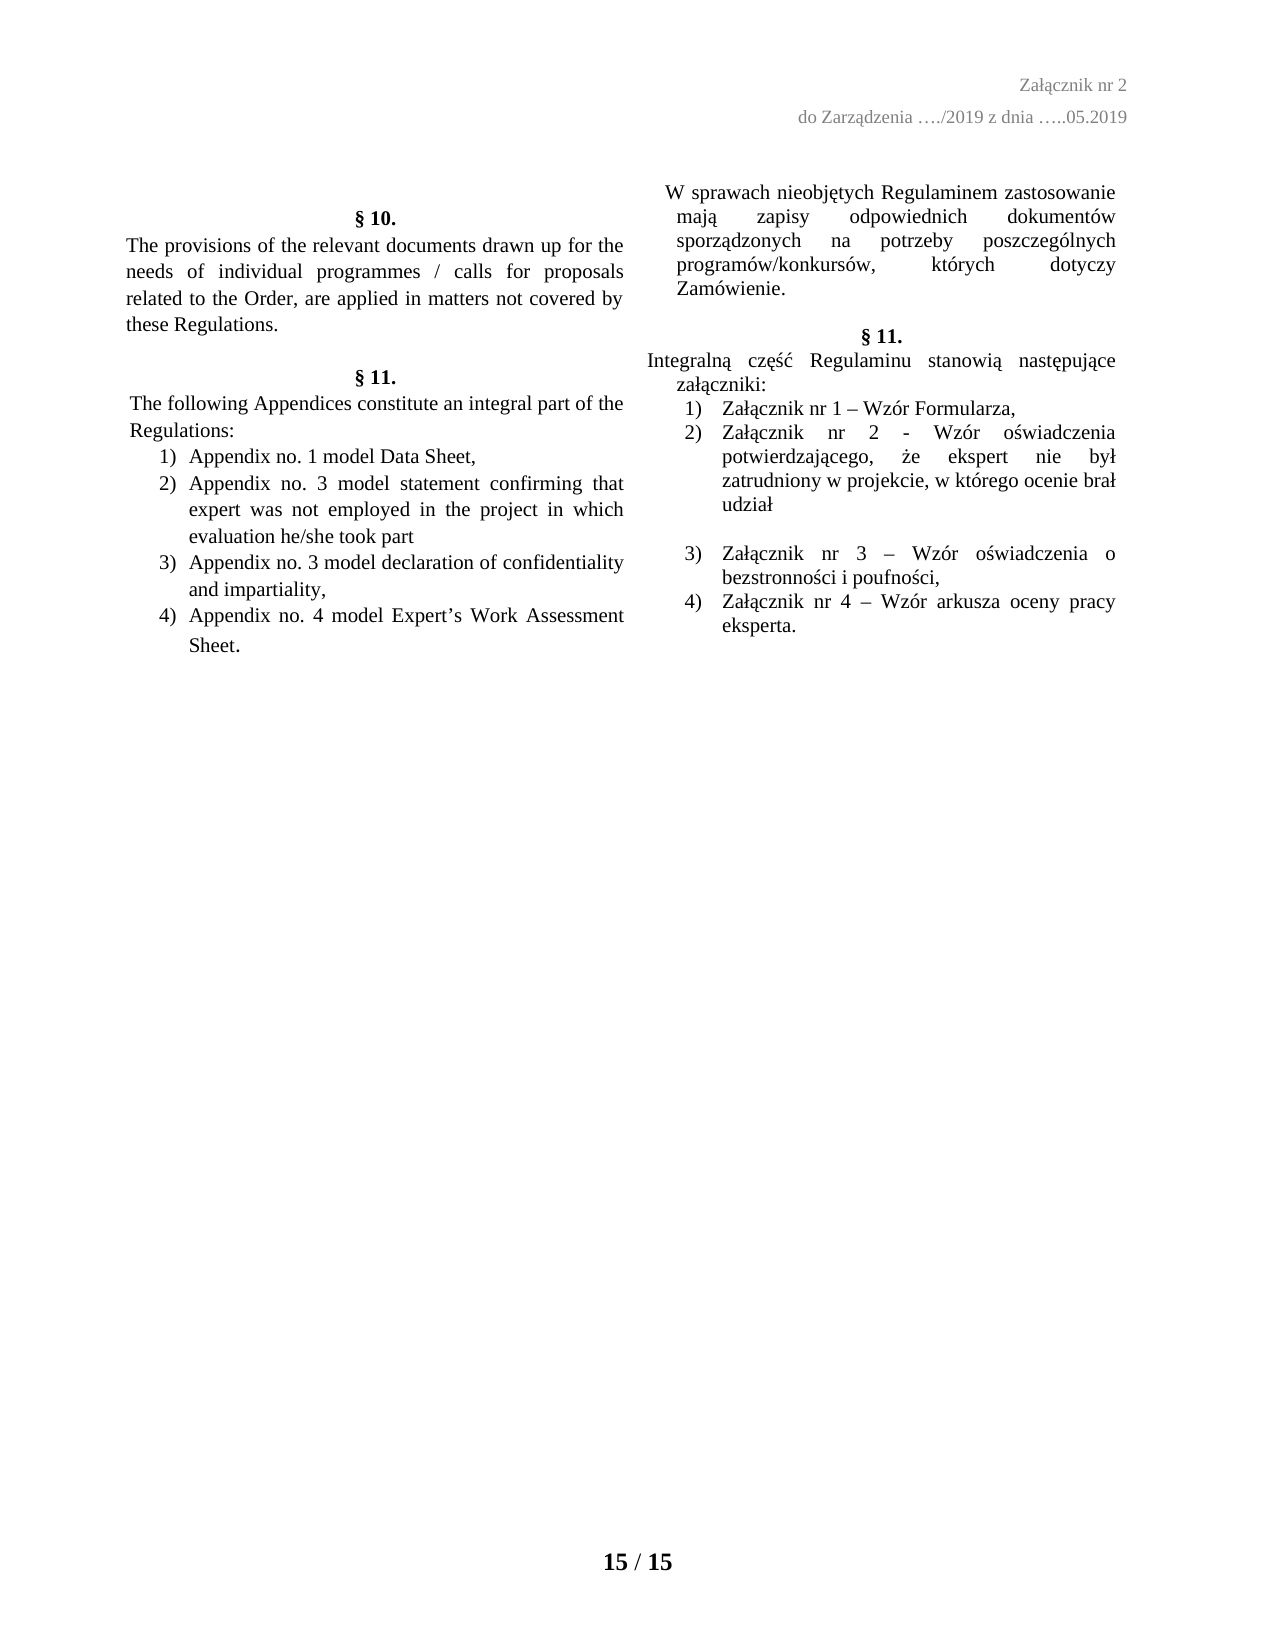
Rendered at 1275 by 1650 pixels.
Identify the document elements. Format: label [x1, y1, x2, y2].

table_cell [115, 180, 636, 713]
table_cell [636, 180, 1127, 713]
